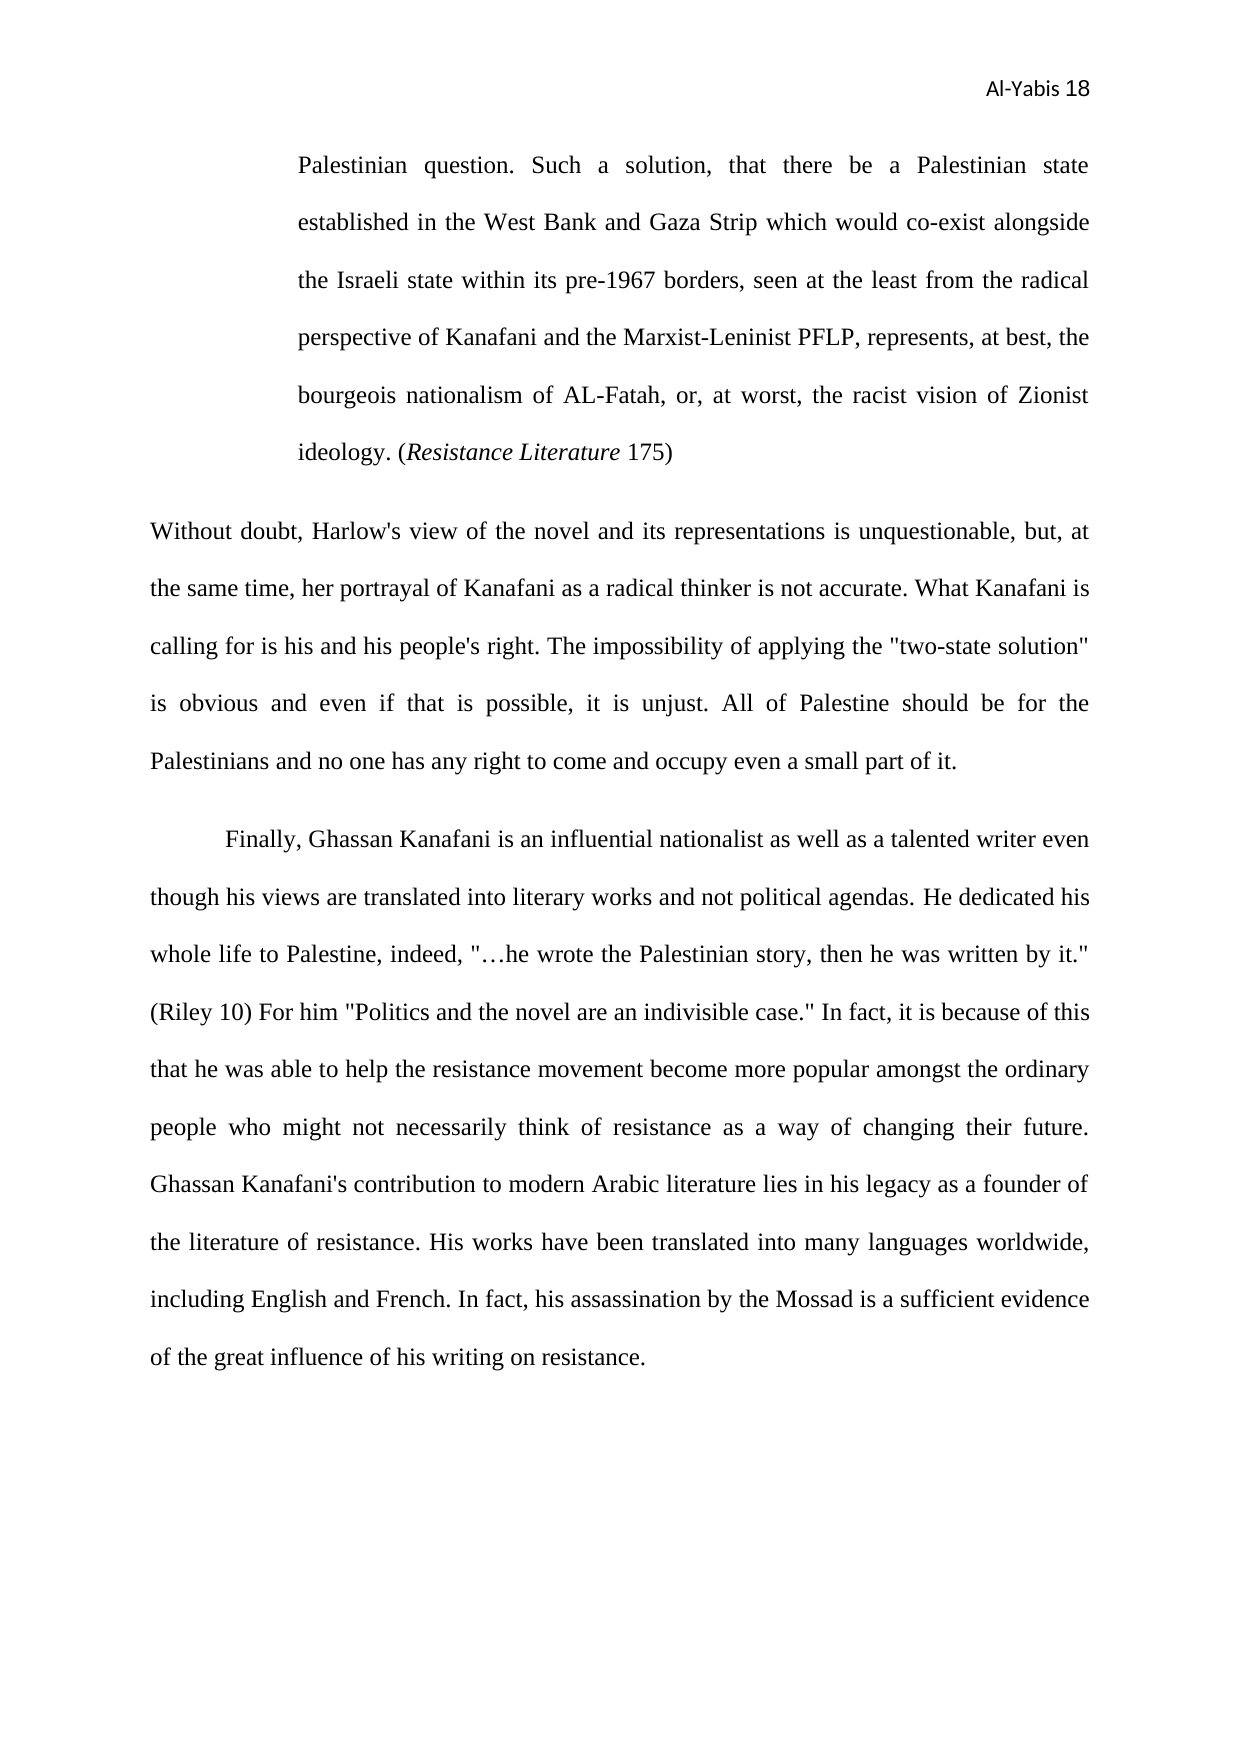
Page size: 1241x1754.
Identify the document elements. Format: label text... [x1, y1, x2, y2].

text Finally, Ghassan Kanafani is an influential nationalist as well as a talented writer even though his views are translated into literary works and not political agendas. He dedicated his whole life to Palestine, indeed, "…he wrote the Palestinian story, then he was written by it." (Riley 10) For him "Politics and the novel are an indivisible case." In fact, it is because of this that he was able to help the resistance movement become more popular amongst the ordinary people who might not necessarily think of resistance as a way of changing their future. Ghassan Kanafani's contribution to modern Arabic literature lies in his legacy as a founder of the literature of resistance. His works have been translated into many languages worldwide, including English and French. In fact, his assassination by the Mossad is a sufficient evidence of the great influence of his writing on resistance. [150, 824, 1090, 1370]
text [298, 150, 1090, 466]
text Without doubt, Harlow's view of the novel and its representations is unquestionable, but, at the same time, her portrayal of Kanafani as a radical thinker is not accurate. What Kanafani is calling for is his and his people's right. The impossibility of applying the "two-state solution" is obvious and even if that is possible, it is unjust. All of Palestine should be for the Palestinians and no one has any right to come and occupy even a small part of it. [150, 516, 1090, 774]
